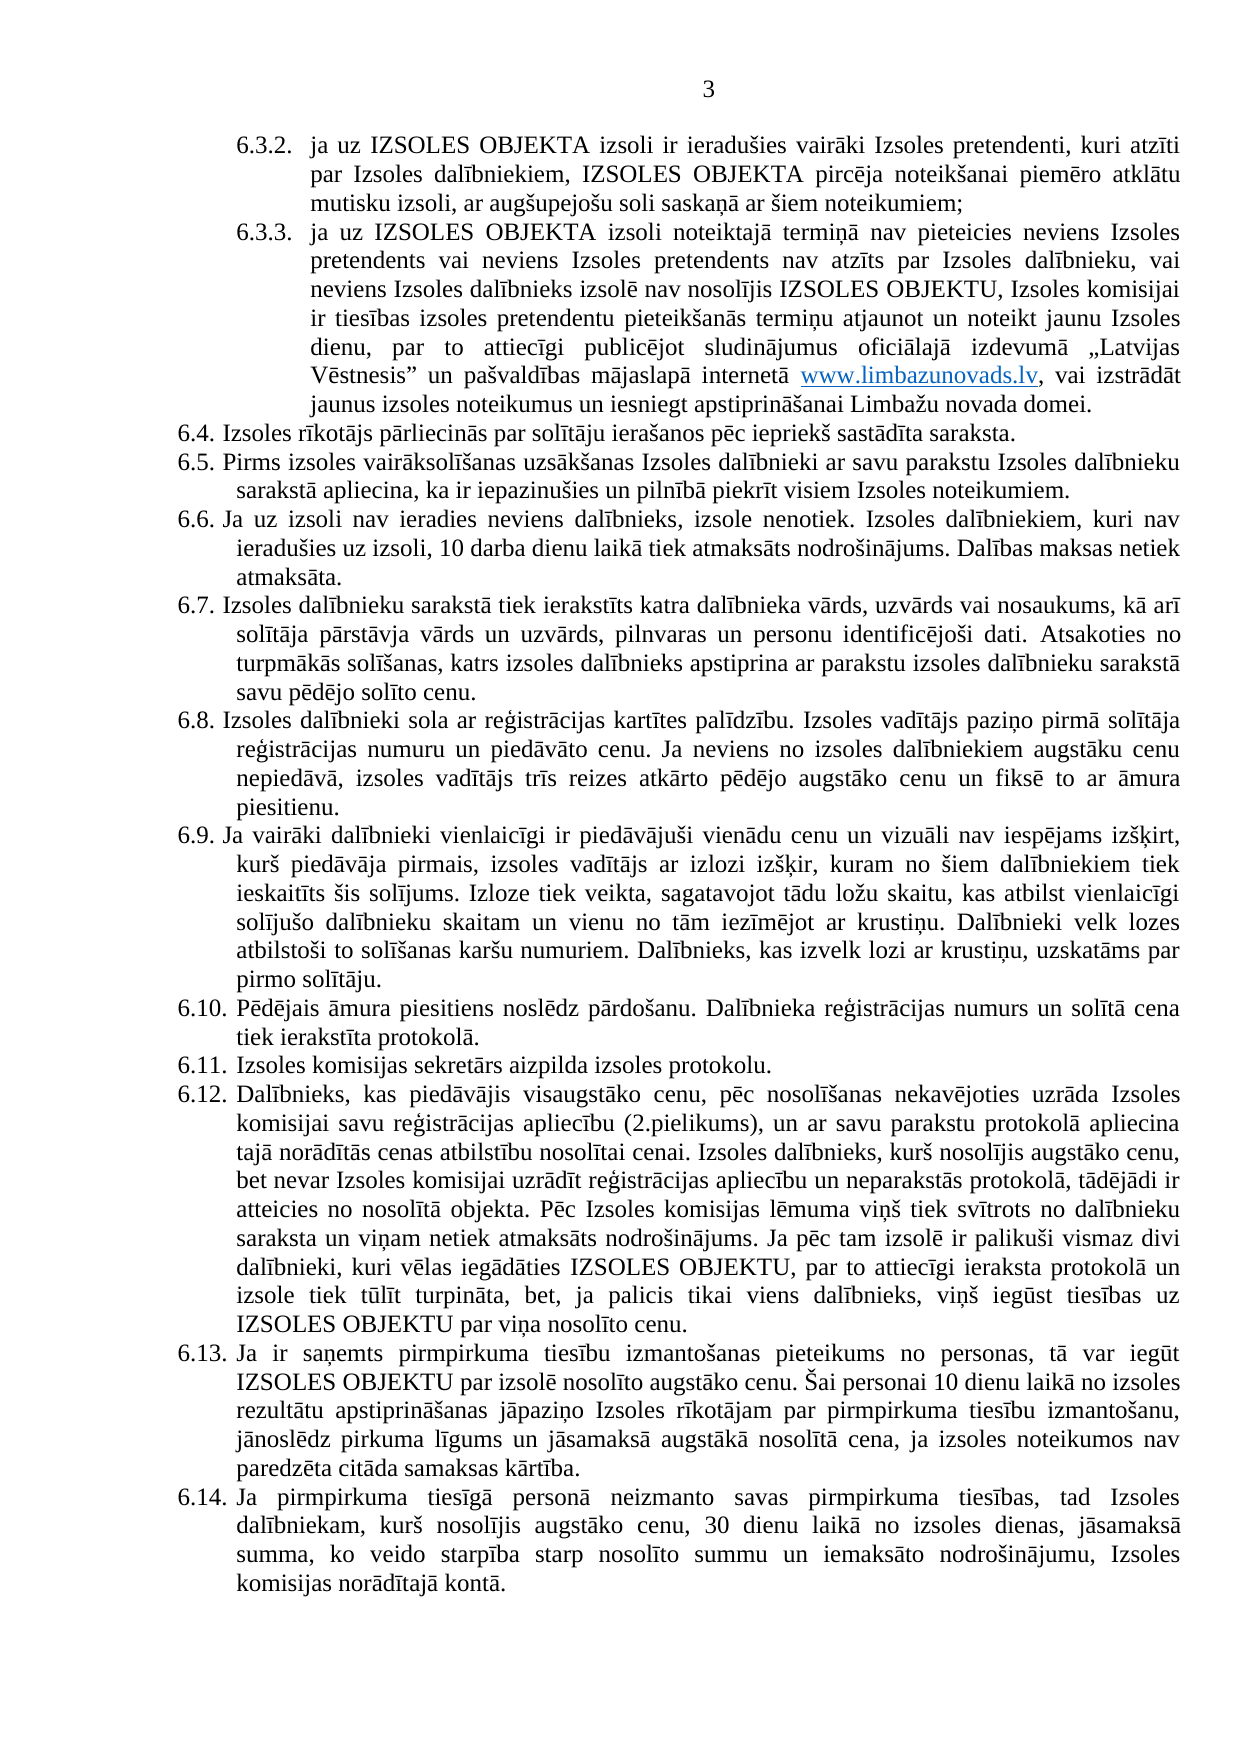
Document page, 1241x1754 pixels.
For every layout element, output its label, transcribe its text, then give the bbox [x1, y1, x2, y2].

list Ja uz izsoli nav ieradies neviens dalībnieks, izsole nenotiek. Izsoles dalībniekiem, kuri nav ieradušies uz izsoli, 10 darba dienu laikā tiek atmaksāts nodrošinājums. Dalības maksas netiek atmaksāta. [177, 504, 1181, 591]
list Dalībnieks, kas piedāvājis visaugstāko cenu, pēc nosolīšanas nekavējoties uzrāda Izsoles komisijai savu reģistrācijas apliecību (2.pielikums), un ar savu parakstu protokolā apliecina tajā norādītās cenas atbilstību nosolītai cenai. Izsoles dalībnieks, kurš nosolījis augstāko cenu, bet nevar Izsoles komisijai uzrādīt reģistrācijas apliecību un neparakstās protokolā, tādējādi ir atteicies no nosolītā objekta. Pēc Izsoles komisijas lēmuma viņš tiek svītrots no dalībnieku saraksta un viņam netiek atmaksāts nodrošinājums. Ja pēc tam izsolē ir palikuši vismaz divi dalībnieki, kuri vēlas iegādāties izsoles objektu, par to attiecīgi ieraksta protokolā un izsole tiek tūlīt turpināta, bet, ja palicis tikai viens dalībnieks, viņš iegūst tiesības uz izsoles objektu par viņa nosolīto cenu. [177, 1079, 1181, 1338]
list Pirms izsoles vairāksolīšanas uzsākšanas Izsoles dalībnieki ar savu parakstu Izsoles dalībnieku sarakstā apliecina, ka ir iepazinušies un pilnībā piekrīt visiem Izsoles noteikumiem. [177, 447, 1181, 504]
list Izsoles dalībnieku sarakstā tiek ierakstīts katra dalībnieka vārds, uzvārds vai nosaukums, kā arī solītāja pārstāvja vārds un uzvārds, pilnvaras un personu identificējoši dati. Atsakoties no turpmākās solīšanas, katrs izsoles dalībnieks apstiprina ar parakstu izsoles dalībnieku sarakstā savu pēdējo solīto cenu. [177, 591, 1181, 706]
list Izsoles rīkotājs pārliecinās par solītāju ierašanos pēc iepriekš sastādīta saraksta. [177, 418, 1181, 447]
list Izsoles dalībnieki sola ar reģistrācijas kartītes palīdzību. Izsoles vadītājs paziņo pirmā solītāja reģistrācijas numuru un piedāvāto cenu. Ja neviens no izsoles dalībniekiem augstāku cenu nepiedāvā, izsoles vadītājs trīs reizes atkārto pēdējo augstāko cenu un fiksē to ar āmura piesitienu. [177, 706, 1181, 821]
list Ja pirmpirkuma tiesīgā personā neizmanto savas pirmpirkuma tiesības, tad Izsoles dalībniekam, kurš nosolījis augstāko cenu, 30 dienu laikā no izsoles dienas, jāsamaksā summa, ko veido starpība starp nosolīto summu un iemaksāto nodrošinājumu, Izsoles komisijas norādītajā kontā. [177, 1482, 1181, 1597]
list ja uz IZSOLES OBJEKTA izsoli noteiktajā termiņā nav pieteicies neviens Izsoles pretendents vai neviens Izsoles pretendents nav atzīts par Izsoles dalībnieku, vai neviens Izsoles dalībnieks izsolē nav nosolījis IZSOLES OBJEKTU, Izsoles komisijai ir tiesības izsoles pretendentu pieteikšanās termiņu atjaunot un noteikt jaunu Izsoles dienu, par to attiecīgi publicējot sludinājumus oficiālajā izdevumā „Latvijas Vēstnesis” un pašvaldības mājaslapā internetā www.limbazunovads.lv, vai izstrādāt jaunus izsoles noteikumus un iesniegt apstiprināšanai Limbažu novada domei. [236, 217, 1181, 418]
list Ja vairāki dalībnieki vienlaicīgi ir piedāvājuši vienādu cenu un vizuāli nav iespējams izšķirt, kurš piedāvāja pirmais, izsoles vadītājs ar izlozi izšķir, kuram no šiem dalībniekiem tiek ieskaitīts šis solījums. Izloze tiek veikta, sagatavojot tādu ložu skaitu, kas atbilst vienlaicīgi solījušo dalībnieku skaitam un vienu no tām iezīmējot ar krustiņu. Dalībnieki velk lozes atbilstoši to solīšanas karšu numuriem. Dalībnieks, kas izvelk lozi ar krustiņu, uzskatāms par pirmo solītāju. [177, 821, 1181, 993]
list ja uz IZSOLES OBJEKTA izsoli ir ieradušies vairāki Izsoles pretendenti, kuri atzīti par Izsoles dalībniekiem, IZSOLES OBJEKTA pircēja noteikšanai piemēro atklātu mutisku izsoli, ar augšupejošu soli saskaņā ar šiem noteikumiem; [236, 131, 1181, 217]
list Ja ir saņemts pirmpirkuma tiesību izmantošanas pieteikums no personas, tā var iegūt izsoles objektu par izsolē nosolīto augstāko cenu. Šai personai 10 dienu laikā no izsoles rezultātu apstiprināšanas jāpaziņo Izsoles rīkotājam par pirmpirkuma tiesību izmantošanu, jānoslēdz pirkuma līgums un jāsamaksā augstākā nosolītā cena, ja izsoles noteikumos nav paredzēta citāda samaksas kārtība. [177, 1338, 1181, 1482]
list Izsoles komisijas sekretārs aizpilda izsoles protokolu. [177, 1051, 1181, 1079]
list Pēdējais āmura piesitiens noslēdz pārdošanu. Dalībnieka reģistrācijas numurs un solītā cena tiek ierakstīta protokolā. [177, 993, 1181, 1051]
